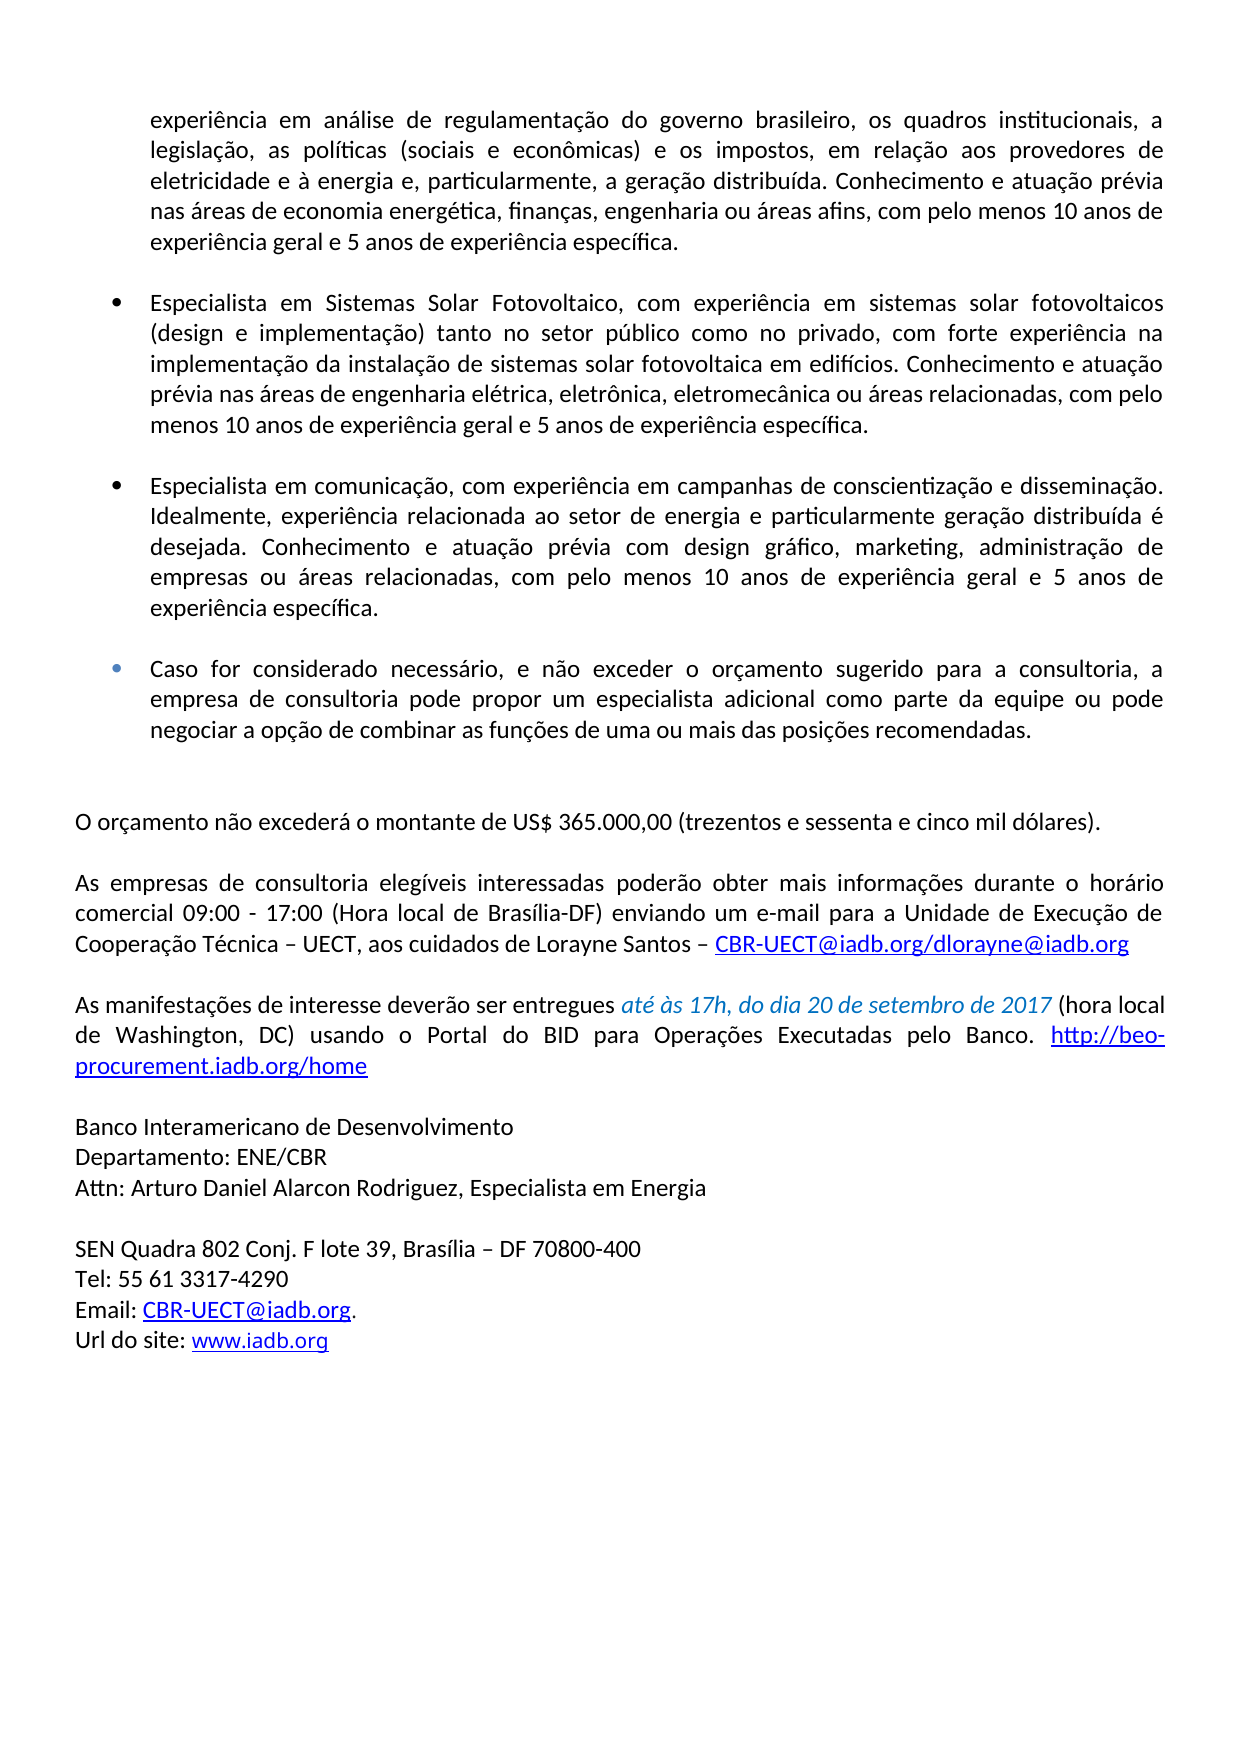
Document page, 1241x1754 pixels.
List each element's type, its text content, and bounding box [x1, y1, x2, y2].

list Caso for considerado necessário, e não exceder o orçamento sugerido para a consultoria, a empresa de consultoria pode propor um especialista adicional como parte da equipe ou pode negociar a opção de combinar as funções de uma ou mais das posições recomendadas. [112, 653, 1165, 745]
text Banco Interamericano de Desenvolvimento [75, 1111, 1165, 1141]
text As manifestações de interesse deverão ser entregues até às 17h, do dia 20 de setembro de 2017 (hora local de Washington, DC) usando o Portal do BID para Operações Executadas pelo Banco. http://beo-procurement.iadb.org/home [75, 989, 1165, 1080]
list Especialista em comunicação, com experiência em campanhas de conscientização e disseminação. Idealmente, experiência relacionada ao setor de energia e particularmente geração distribuída é desejada. Conhecimento e atuação prévia com design gráfico, marketing, administração de empresas ou áreas relacionadas, com pelo menos 10 anos de experiência geral e 5 anos de experiência específica. [112, 470, 1165, 623]
text Attn: Arturo Daniel Alarcon Rodriguez, Especialista em Energia [75, 1172, 1165, 1202]
text As empresas de consultoria elegíveis interessadas ​​poderão obter mais informações durante o horário comercial 09:00 - 17:00 (Hora local de Brasília-DF) enviando um e-mail para a Unidade de Execução de Cooperação Técnica – UECT, aos cuidados de Lorayne Santos – CBR-UECT@iadb.org/dlorayne@iadb.org [75, 867, 1165, 958]
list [112, 104, 1165, 256]
text Departamento: ENE/CBR [75, 1141, 1165, 1172]
text O orçamento não excederá o montante de US$ 365.000,00 (trezentos e sessenta e cinco mil dólares). [75, 806, 1165, 836]
text SEN Quadra 802 Conj. F lote 39, Brasília – DF 70800-400 Tel: 55 61 3317-4290 Email: CBR-UECT@iadb.org. Url do site: www.iadb.org [75, 1233, 1165, 1355]
list Especialista em Sistemas Solar Fotovoltaico, com experiência em sistemas solar fotovoltaicos (design e implementação) tanto no setor público como no privado, com forte experiência na implementação da instalação de sistemas solar fotovoltaica em edifícios. Conhecimento e atuação prévia nas áreas de engenharia elétrica, eletrônica, eletromecânica ou áreas relacionadas, com pelo menos 10 anos de experiência geral e 5 anos de experiência específica. [112, 287, 1165, 439]
